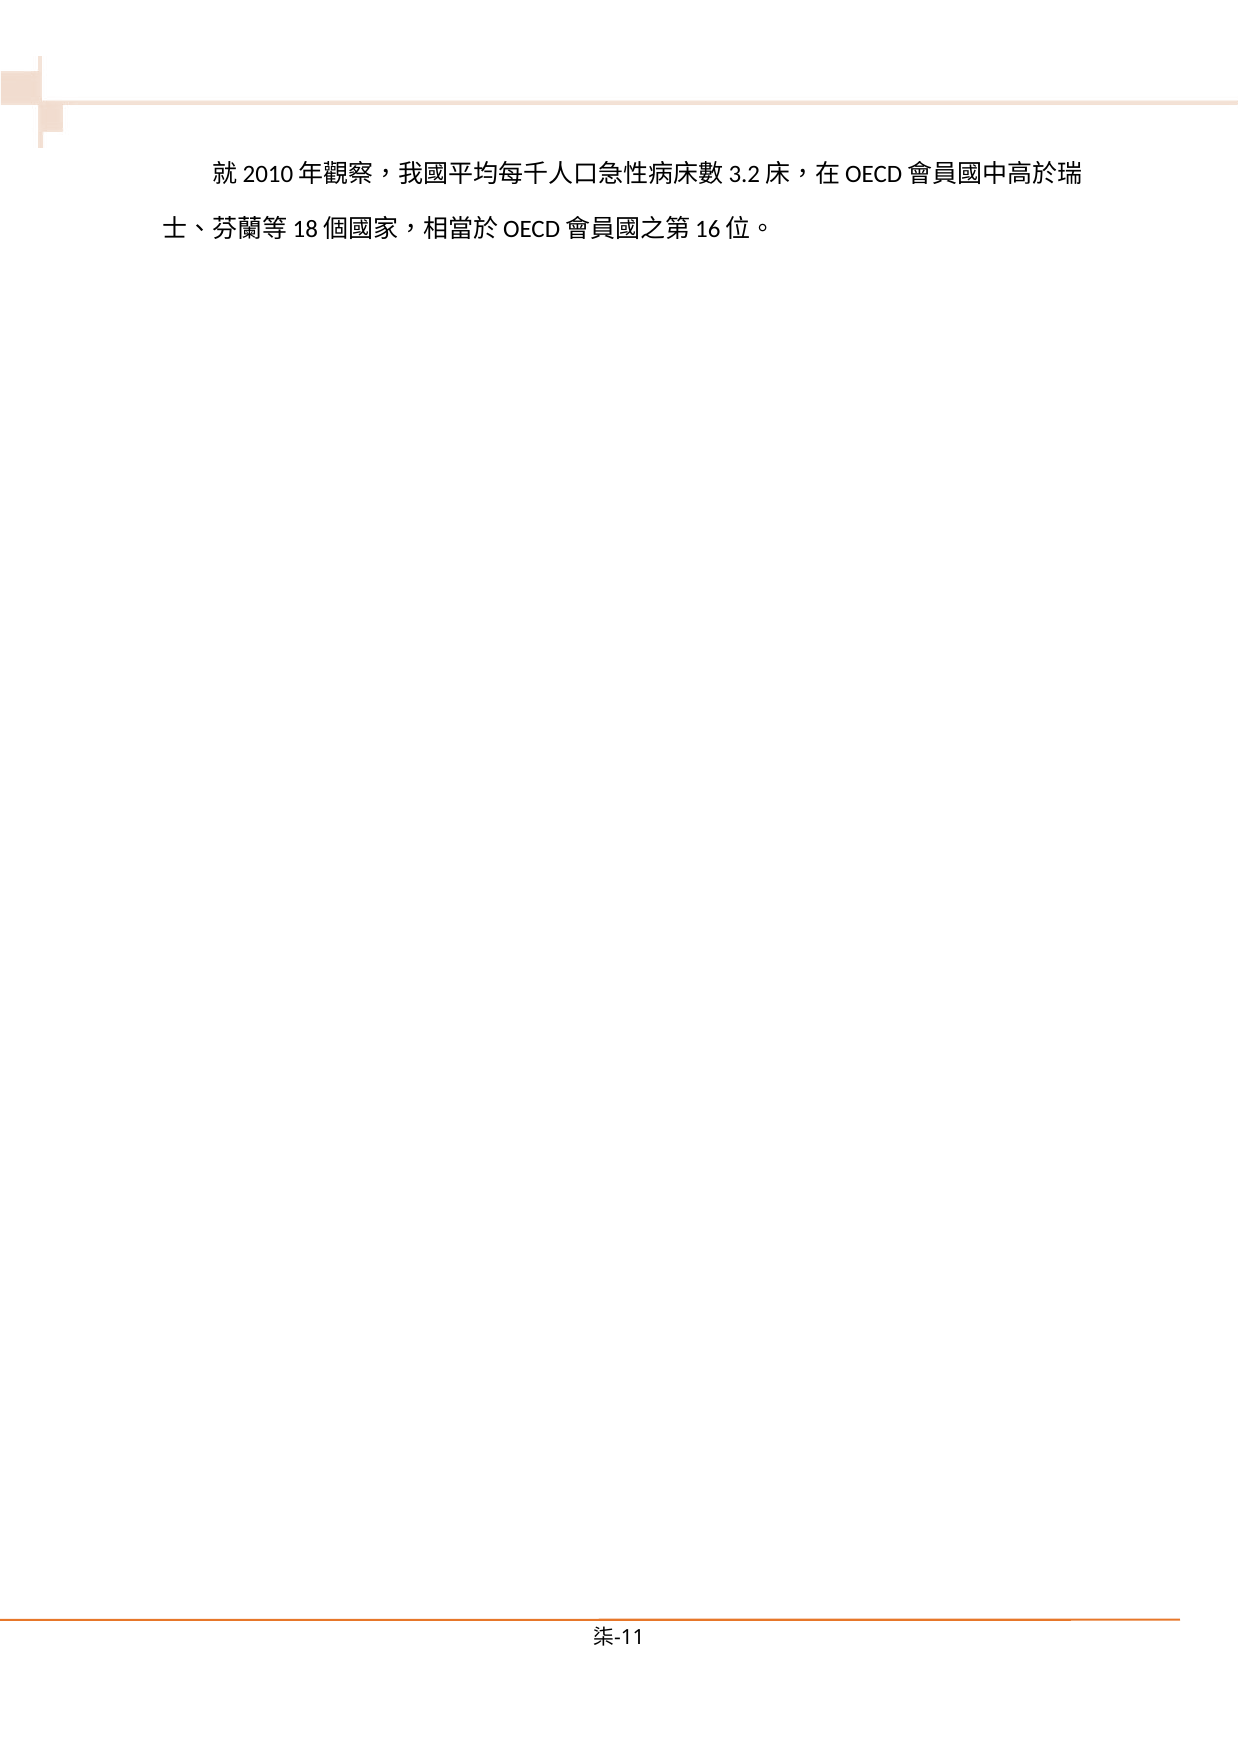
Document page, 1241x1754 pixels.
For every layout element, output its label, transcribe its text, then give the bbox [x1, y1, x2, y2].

text 就2010年觀察，我國平均每千人口急性病床數3.2床，在OECD會員國中高於瑞士、芬蘭等18個國家，相當於OECD會員國之第16位。 [162, 154, 1087, 244]
